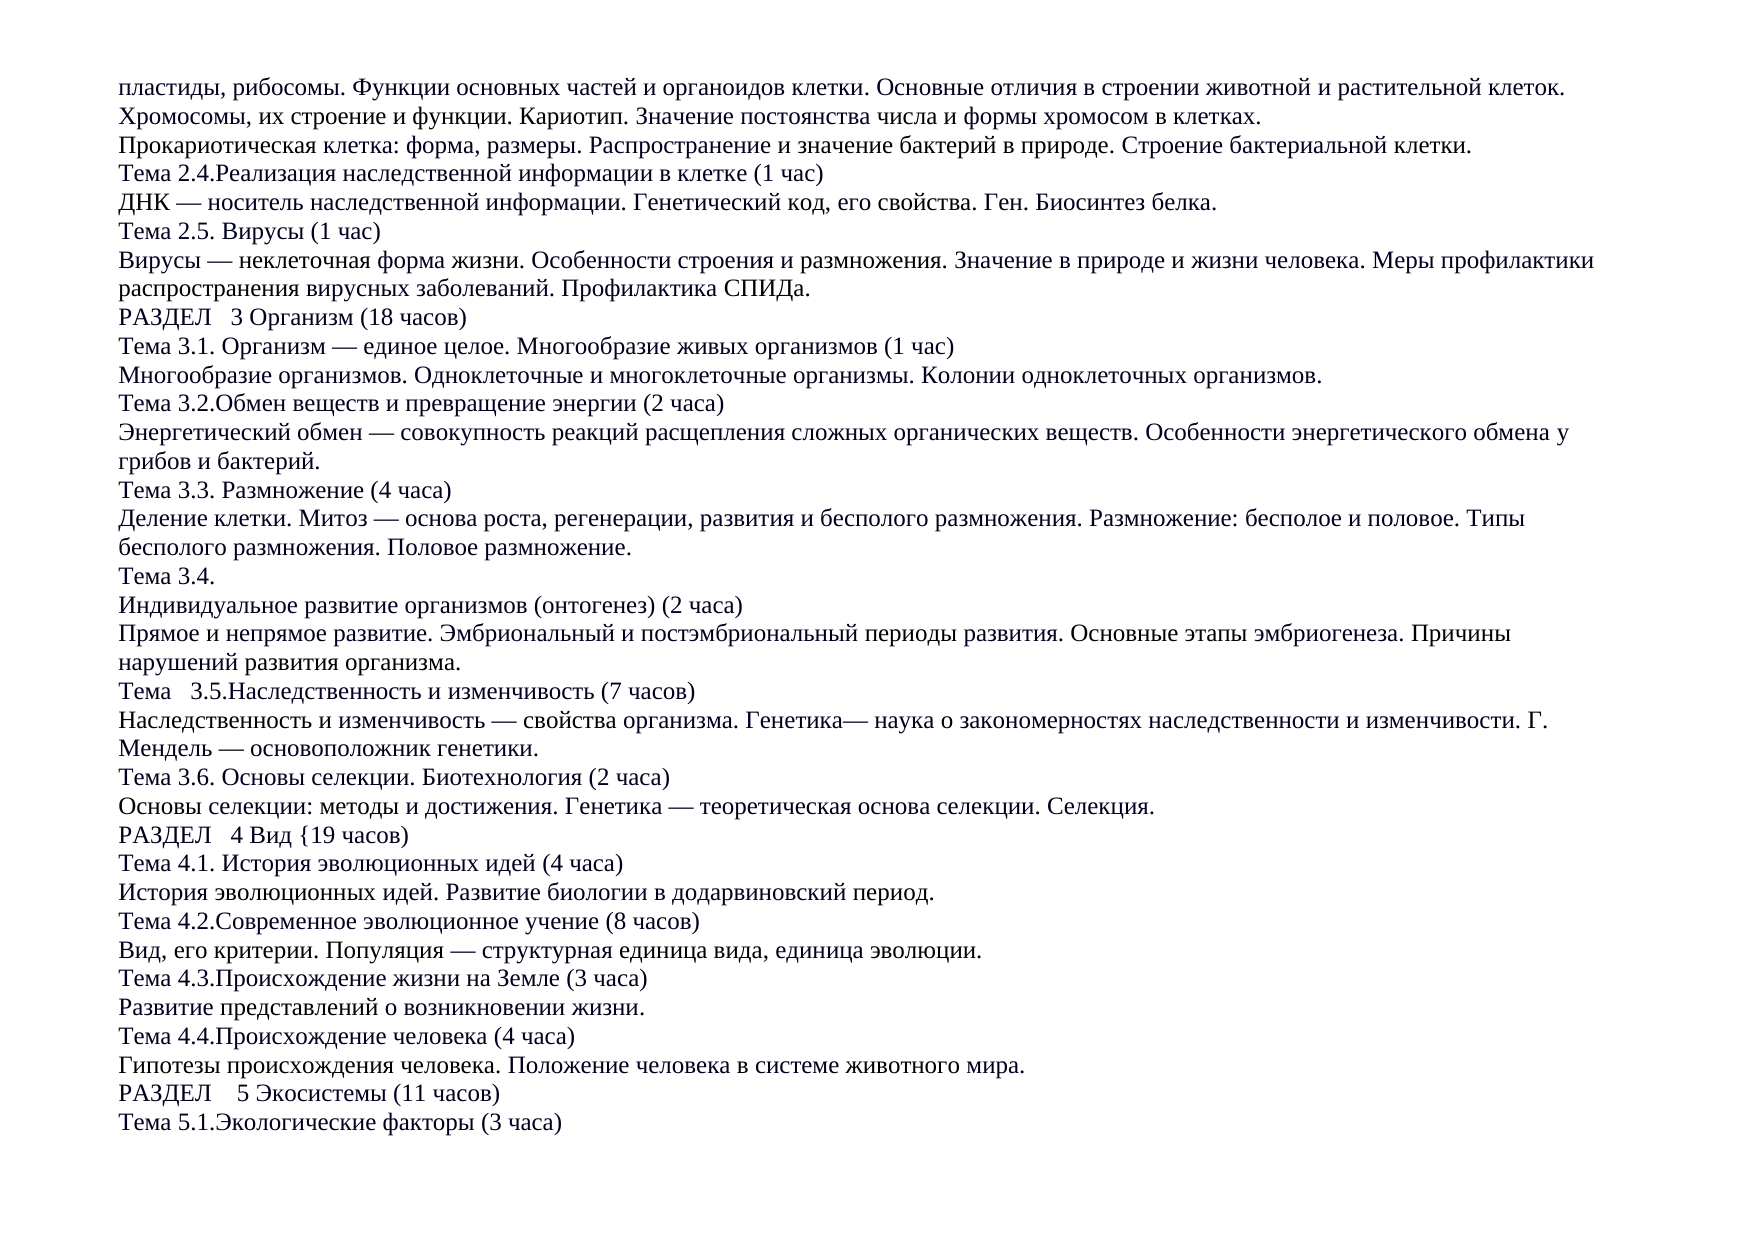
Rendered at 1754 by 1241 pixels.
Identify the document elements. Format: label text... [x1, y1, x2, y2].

text Мендель — основоположник генетики. [118, 733, 1636, 762]
text Прокариотическая клетка: форма, размеры. Распространение и значение бактерий в природе. Строение бактериальной клетки. [118, 130, 1636, 158]
text Тема 2.4.Реализация наследственной информации в клетке (1 час) [118, 158, 1636, 187]
text Вид, его критерии. Популяция — структурная единица вида, единица эволюции. [118, 935, 1636, 963]
text Тема 4.2.Современное эволюционное учение (8 часов) [118, 906, 1636, 935]
text Тема 3.4. [118, 561, 1636, 590]
text ДНК — носитель наследственной информации. Генетический код, его свойства. Ген. Биосинтез белка. [118, 187, 1636, 216]
text Гипотезы происхождения человека. Положение человека в системе животного мира. [118, 1050, 1636, 1078]
text Тема 3.5.Наследственность и изменчивость (7 часов) [118, 676, 1636, 705]
text Тема 2.5. Вирусы (1 час) [118, 216, 1636, 245]
text Тема 4.3.Происхождение жизни на Земле (3 часа) [118, 963, 1636, 992]
text Вирусы — неклеточная форма жизни. Особенности строения и размножения. Значение в природе и жизни человека. Меры профилактики [118, 245, 1636, 273]
text РАЗДЕЛ 3 Организм (18 часов) [118, 302, 1636, 331]
text Тема 3.1. Организм — единое целое. Многообразие живых организмов (1 час) [118, 331, 1636, 360]
text Тема 4.1. История эволюционных идей (4 часа) [118, 848, 1636, 877]
text Деление клетки. Митоз — основа роста, регенерации, развития и бесполого размножения. Размножение: бесполое и половое. Типы [118, 503, 1636, 532]
text РАЗДЕЛ 4 Вид {19 часов) [118, 820, 1636, 848]
text бесполого размножения. Половое размножение. [118, 532, 1636, 561]
text грибов и бактерий. [118, 446, 1636, 475]
text История эволюционных идей. Развитие биологии в додарвиновский период. [118, 877, 1636, 906]
text Тема 3.6. Основы селекции. Биотехнология (2 часа) [118, 762, 1636, 791]
text Тема 3.2.Обмен веществ и превращение энергии (2 часа) [118, 388, 1636, 417]
text нарушений развития организма. [118, 647, 1636, 676]
text распространения вирусных заболеваний. Профилактика СПИДа. [118, 273, 1636, 302]
text Многообразие организмов. Одноклеточные и многоклеточные организмы. Колонии одноклеточных организмов. [118, 360, 1636, 388]
text Энергетический обмен — совокупность реакций расщепления сложных органических веществ. Особенности энергетического обмена у [118, 417, 1636, 446]
text пластиды, рибосомы. Функции основных частей и органоидов клетки. Основные отличия в строении животной и растительной клеток. [118, 72, 1636, 101]
text Хромосомы, их строение и функции. Кариотип. Значение постоянства числа и формы хромосом в клетках. [118, 101, 1636, 130]
text Тема 3.3. Размножение (4 часа) [118, 475, 1636, 503]
text РАЗДЕЛ 5 Экосистемы (11 часов) [118, 1078, 1636, 1107]
text Индивидуальное развитие организмов (онтогенез) (2 часа) [118, 590, 1636, 618]
text Тема 5.1.Экологические факторы (3 часа) [118, 1107, 1636, 1136]
text Тема 4.4.Происхождение человека (4 часа) [118, 1021, 1636, 1050]
text Наследственность и изменчивость — свойства организма. Генетика— наука о закономерностях наследственности и изменчивости. Г. [118, 705, 1636, 733]
text Прямое и непрямое развитие. Эмбриональный и постэмбриональный периоды развития. Основные этапы эмбриогенеза. Причины [118, 618, 1636, 647]
text Развитие представлений о возникновении жизни. [118, 992, 1636, 1021]
text Основы селекции: методы и достижения. Генетика — теоретическая основа селекции. Селекция. [118, 791, 1636, 820]
